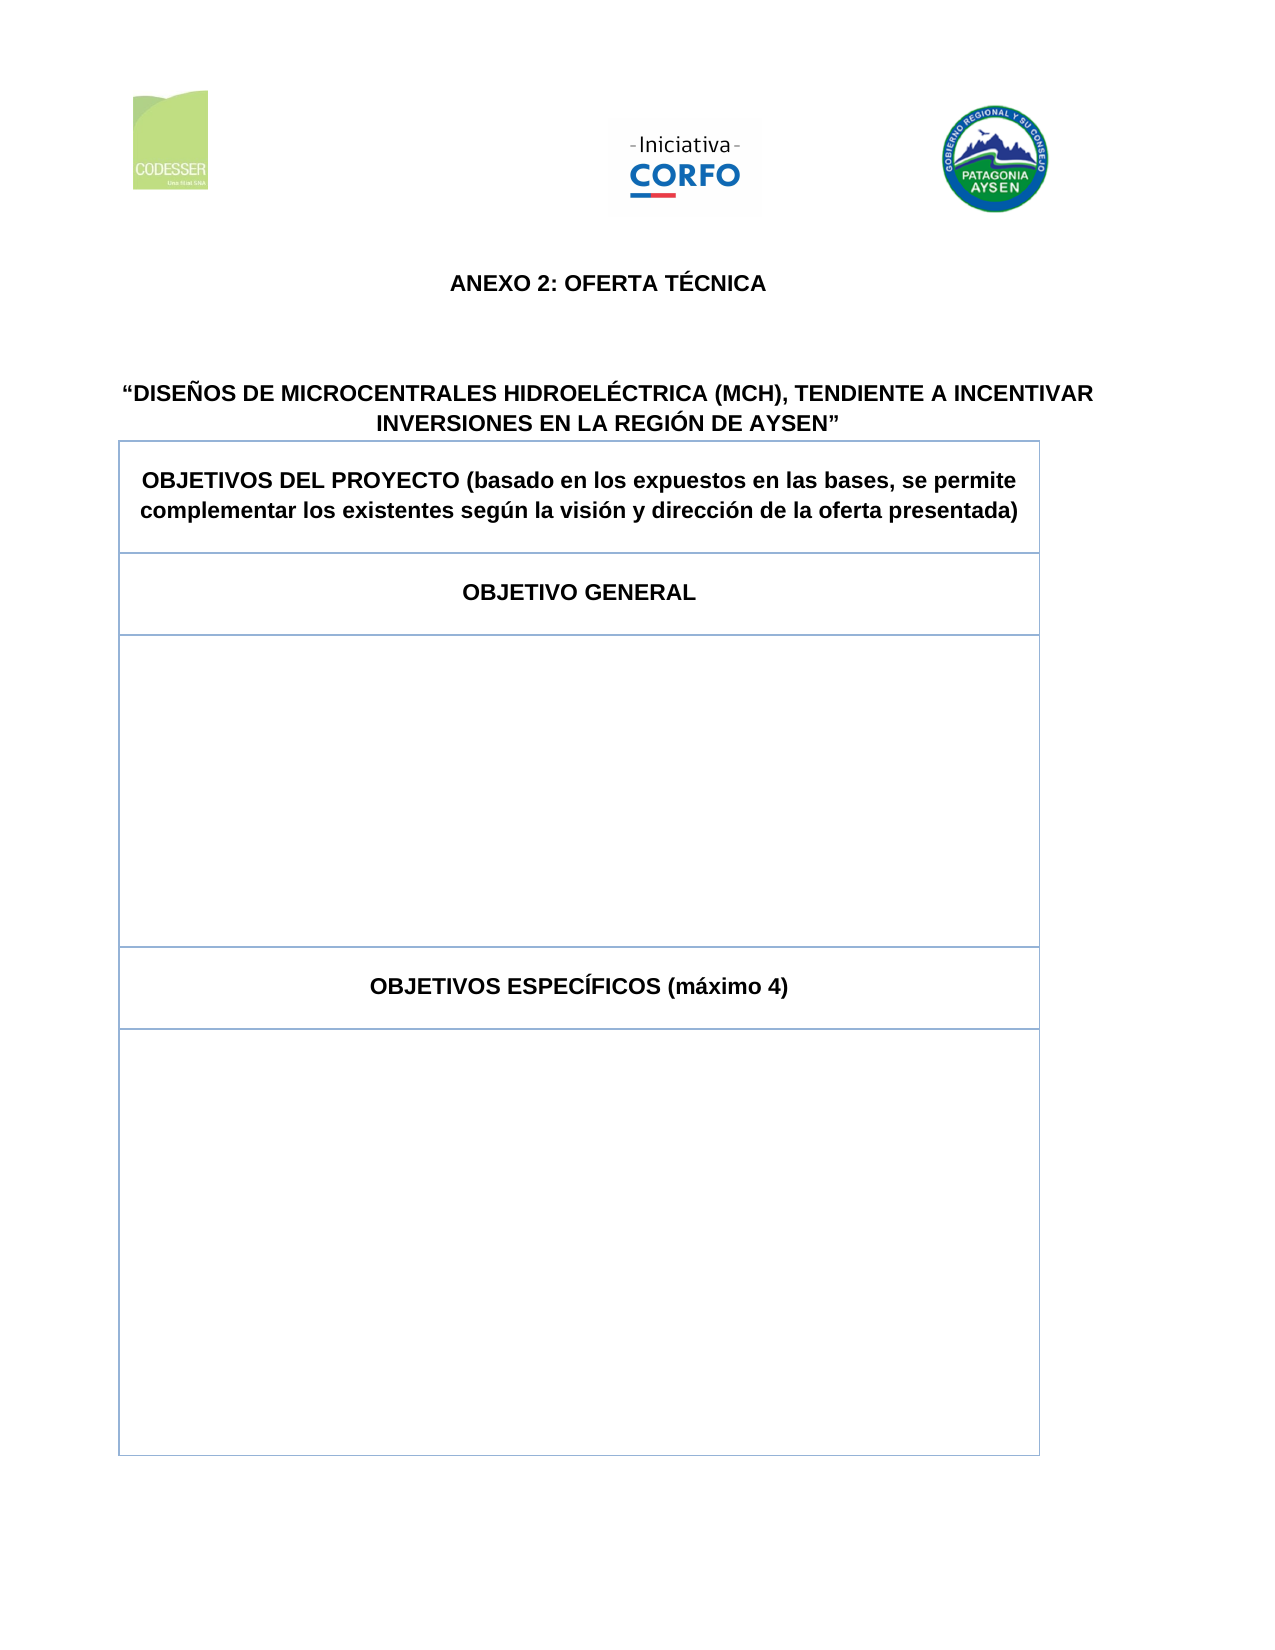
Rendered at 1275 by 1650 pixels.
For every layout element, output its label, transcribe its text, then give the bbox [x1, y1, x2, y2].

text “DISEÑOS DE MICROCENTRALES HIDROELÉCTRICA (MCH), TENDIENTE A INCENTIVAR INVERSIONES EN LA REGIÓN DE AYSEN” [118, 380, 1098, 436]
picture [118, 73, 225, 217]
picture [922, 100, 1061, 217]
table_cell OBJETIVO GENERAL [120, 554, 1039, 634]
picture [607, 118, 763, 217]
table_cell OBJETIVOS ESPECÍFICOS (máximo 4) [120, 948, 1039, 1028]
table_cell [120, 1030, 1039, 1454]
table_header OBJETIVOS DEL PROYECTO (basado en los expuestos en las bases, se permite complementar los existentes según la visión y dirección de la oferta presentada) [120, 442, 1039, 552]
text ANEXO 2: OFERTA TÉCNICA [118, 269, 1098, 296]
table_cell [120, 636, 1039, 946]
